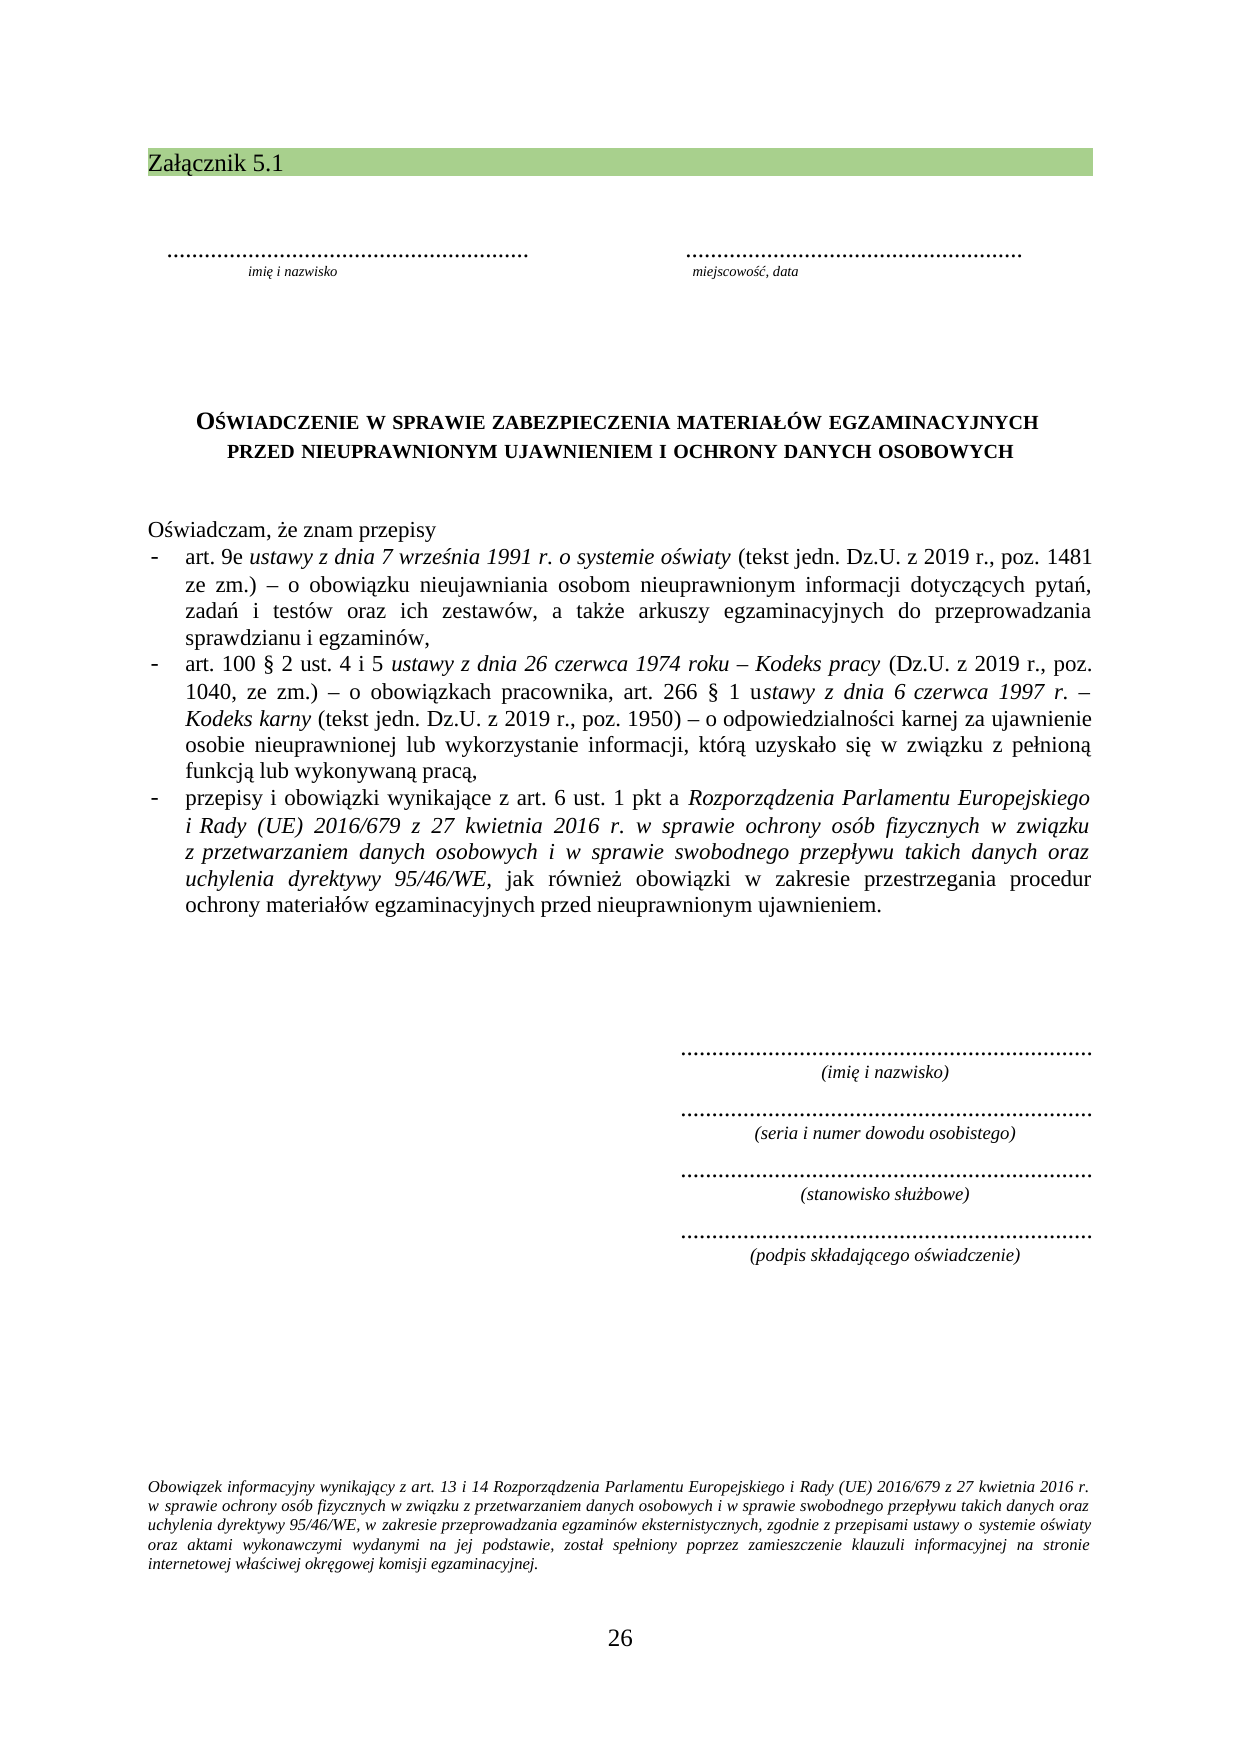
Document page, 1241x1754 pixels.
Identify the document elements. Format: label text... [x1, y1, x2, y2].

text (stanowisko służbowe) [620, 1183, 1093, 1205]
text Oświadczam, że znam przepisy [148, 517, 1093, 543]
text .......................................................... ...................................................... [148, 234, 1093, 263]
text .................................................................. [148, 1093, 1093, 1122]
list art. 9e ustawy z dnia 7 września 1991 r. o systemie oświaty (tekst jedn. Dz.U. z 2019 r., poz. 1481 ze zm.) – o obowiązku nieujawniania osobom nieuprawnionym informacji dotyczących pytań, zadań i testów oraz ich zestawów, a także arkuszy egzaminacyjnych do przeprowadzania sprawdzianu i egzaminów, [148, 543, 1093, 650]
text .................................................................. [148, 1216, 1093, 1244]
text .................................................................. [148, 1032, 1093, 1061]
text Obowiązek informacyjny wynikający z art. 13 i 14 Rozporządzenia Parlamentu Europejskiego i Rady (UE) 2016/679 z 27 kwietnia 2016 r. w sprawie ochrony osób fizycznych w związku z przetwarzaniem danych osobowych i w sprawie swobodnego przepływu takich danych oraz uchylenia dyrektywy 95/46/WE, w zakresie przeprowadzania egzaminów eksternistycznych, zgodnie z przepisami ustawy o systemie oświaty oraz aktami wykonawczymi wydanymi na jej podstawie, został spełniony poprzez zamieszczenie klauzuli informacyjnej na stronie internetowej właściwej okręgowej komisji egzaminacyjnej. [148, 1477, 1093, 1573]
text imię i nazwisko miejscowość, data [148, 263, 1093, 291]
text (podpis składającego oświadczenie) [620, 1244, 1093, 1266]
list art. 100 § 2 ust. 4 i 5 ustawy z dnia 26 czerwca 1974 roku – Kodeks pracy (Dz.U. z 2019 r., poz. 1040, ze zm.) – o obowiązkach pracownika, art. 266 § 1 ustawy z dnia 6 czerwca 1997 r. – Kodeks karny (tekst jedn. Dz.U. z 2019 r., poz. 1950) – o odpowiedzialności karnej za ujawnienie osobie nieuprawnionej lub wykorzystanie informacji, którą uzyskało się w związku z pełnioną funkcją lub wykonywaną pracą, [148, 650, 1093, 784]
text Załącznik 5.1 [148, 148, 1093, 176]
text (imię i nazwisko) [620, 1061, 1093, 1083]
text (seria i numer dowodu osobistego) [620, 1122, 1093, 1144]
text .................................................................. [148, 1154, 1093, 1183]
text Oświadczenie w sprawie zabezpieczenia materiałów egzaminacyjnych przed nieuprawnionym ujawnieniem i ochrony danych osobowych [148, 406, 1093, 464]
list przepisy i obowiązki wynikające z art. 6 ust. 1 pkt a Rozporządzenia Parlamentu Europejskiego i Rady (UE) 2016/679 z 27 kwietnia 2016 r. w sprawie ochrony osób fizycznych w związku z przetwarzaniem danych osobowych i w sprawie swobodnego przepływu takich danych oraz uchylenia dyrektywy 95/46/WE, jak również obowiązki w zakresie przestrzegania procedur ochrony materiałów egzaminacyjnych przed nieuprawnionym ujawnieniem. [148, 784, 1093, 917]
